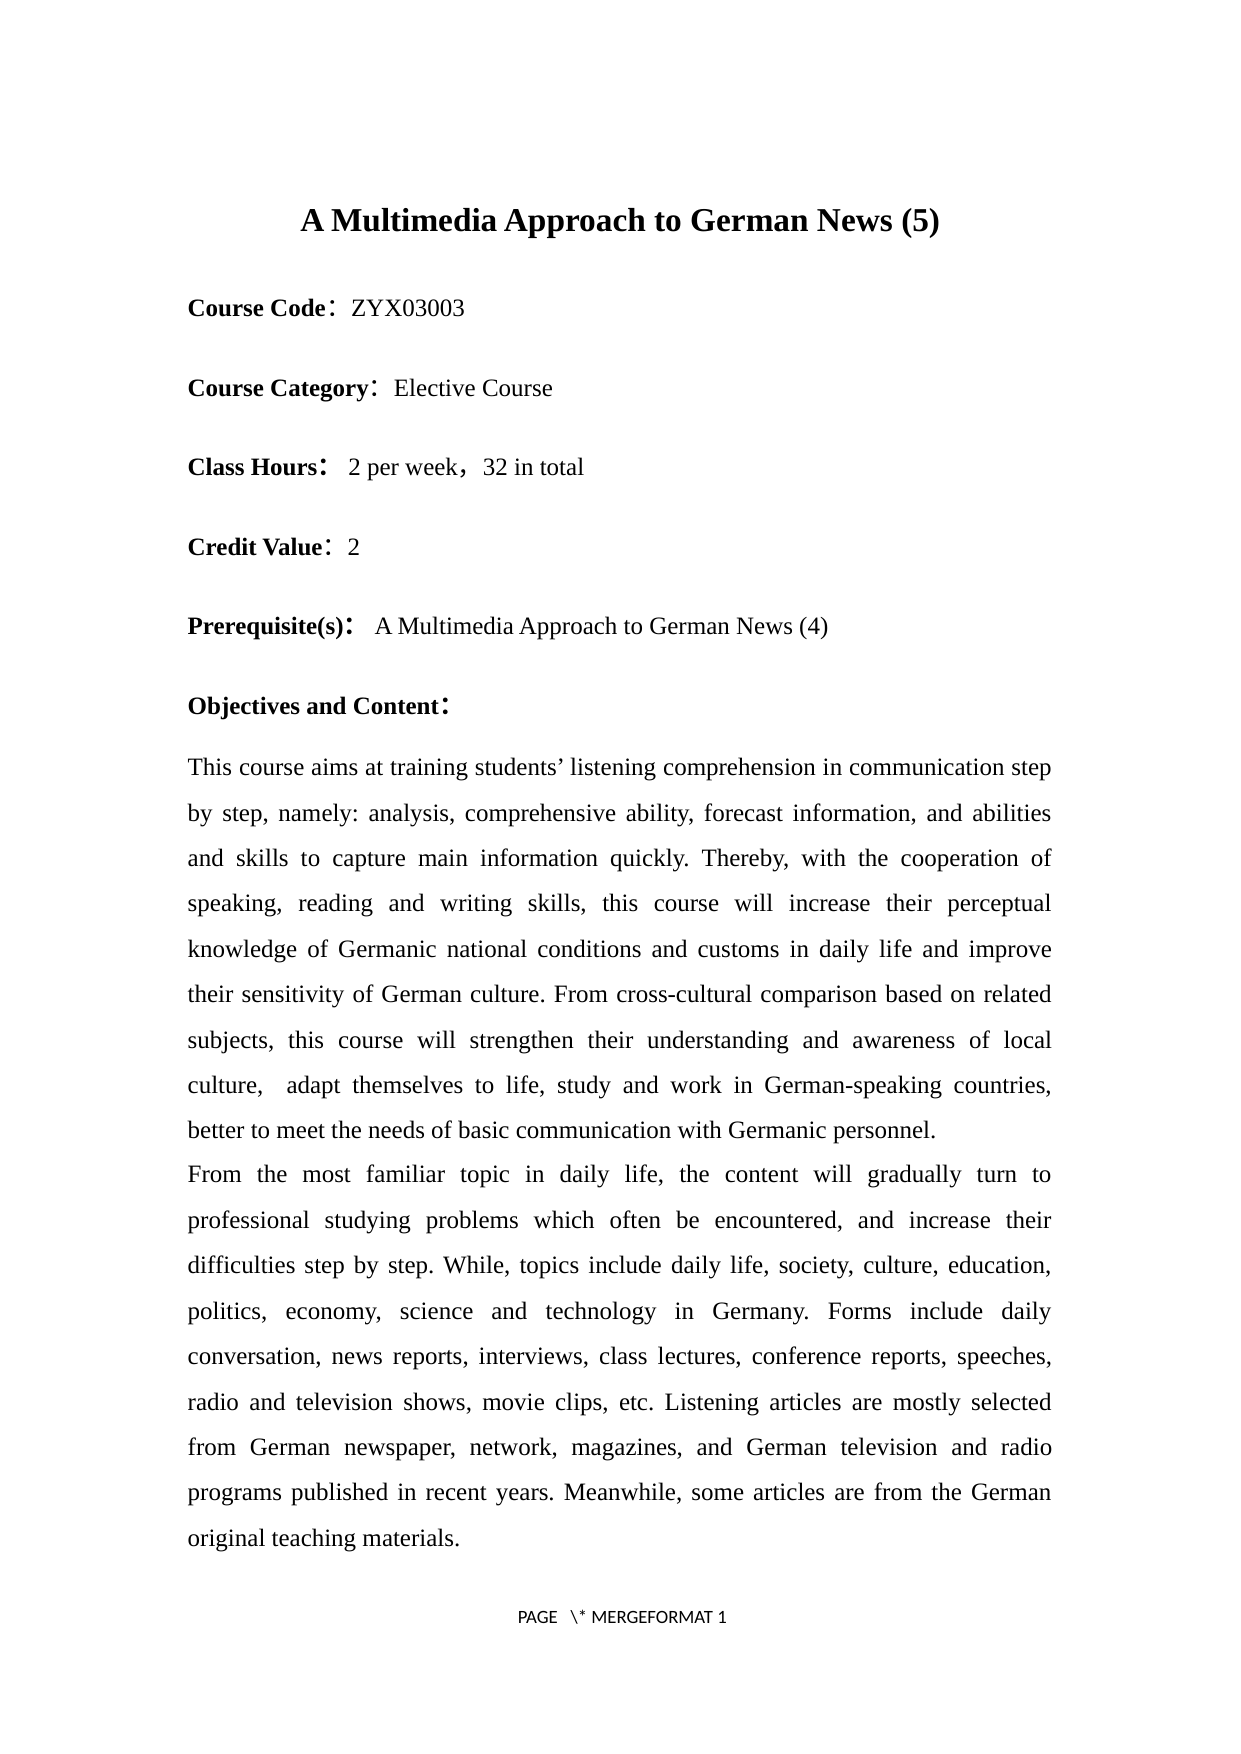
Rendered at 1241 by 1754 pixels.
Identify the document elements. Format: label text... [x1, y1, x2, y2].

text Objectives and Content： [187, 671, 1053, 736]
text A Multimedia Approach to German News (5) [187, 187, 1053, 252]
text Class Hours： 2 per week，32 in total [187, 432, 1053, 497]
text From the most familiar topic in daily life, the content will gradually turn to professional studying problems which often be encountered, and increase their difficulties step by step. While, topics include daily life, society, culture, education, politics, economy, science and technology in Germany. Forms include daily conversation, news reports, interviews, class lectures, conference reports, speeches, radio and television shows, movie clips, etc. Listening articles are mostly selected from German newspaper, network, magazines, and German television and radio programs published in recent years. Meanwhile, some articles are from the German original teaching materials. [187, 1158, 1053, 1553]
text Credit Value：2 [187, 512, 1053, 577]
text Course Category：Elective Course [187, 353, 1053, 418]
text Course Code：ZYX03003 [187, 273, 1053, 338]
text This course aims at training students’ listening comprehension in communication step by step, namely: analysis, comprehensive ability, forecast information, and abilities and skills to capture main information quickly. Thereby, with the cooperation of speaking, reading and writing skills, this course will increase their perceptual knowledge of Germanic national conditions and customs in daily life and improve their sensitivity of German culture. From cross-cultural comparison based on related subjects, this course will strengthen their understanding and awareness of local culture, adapt themselves to life, study and work in German-speaking countries, better to meet the needs of basic communication with Germanic personnel. [187, 750, 1053, 1146]
text Prerequisite(s)： A Multimedia Approach to German News (4) [187, 591, 1053, 656]
